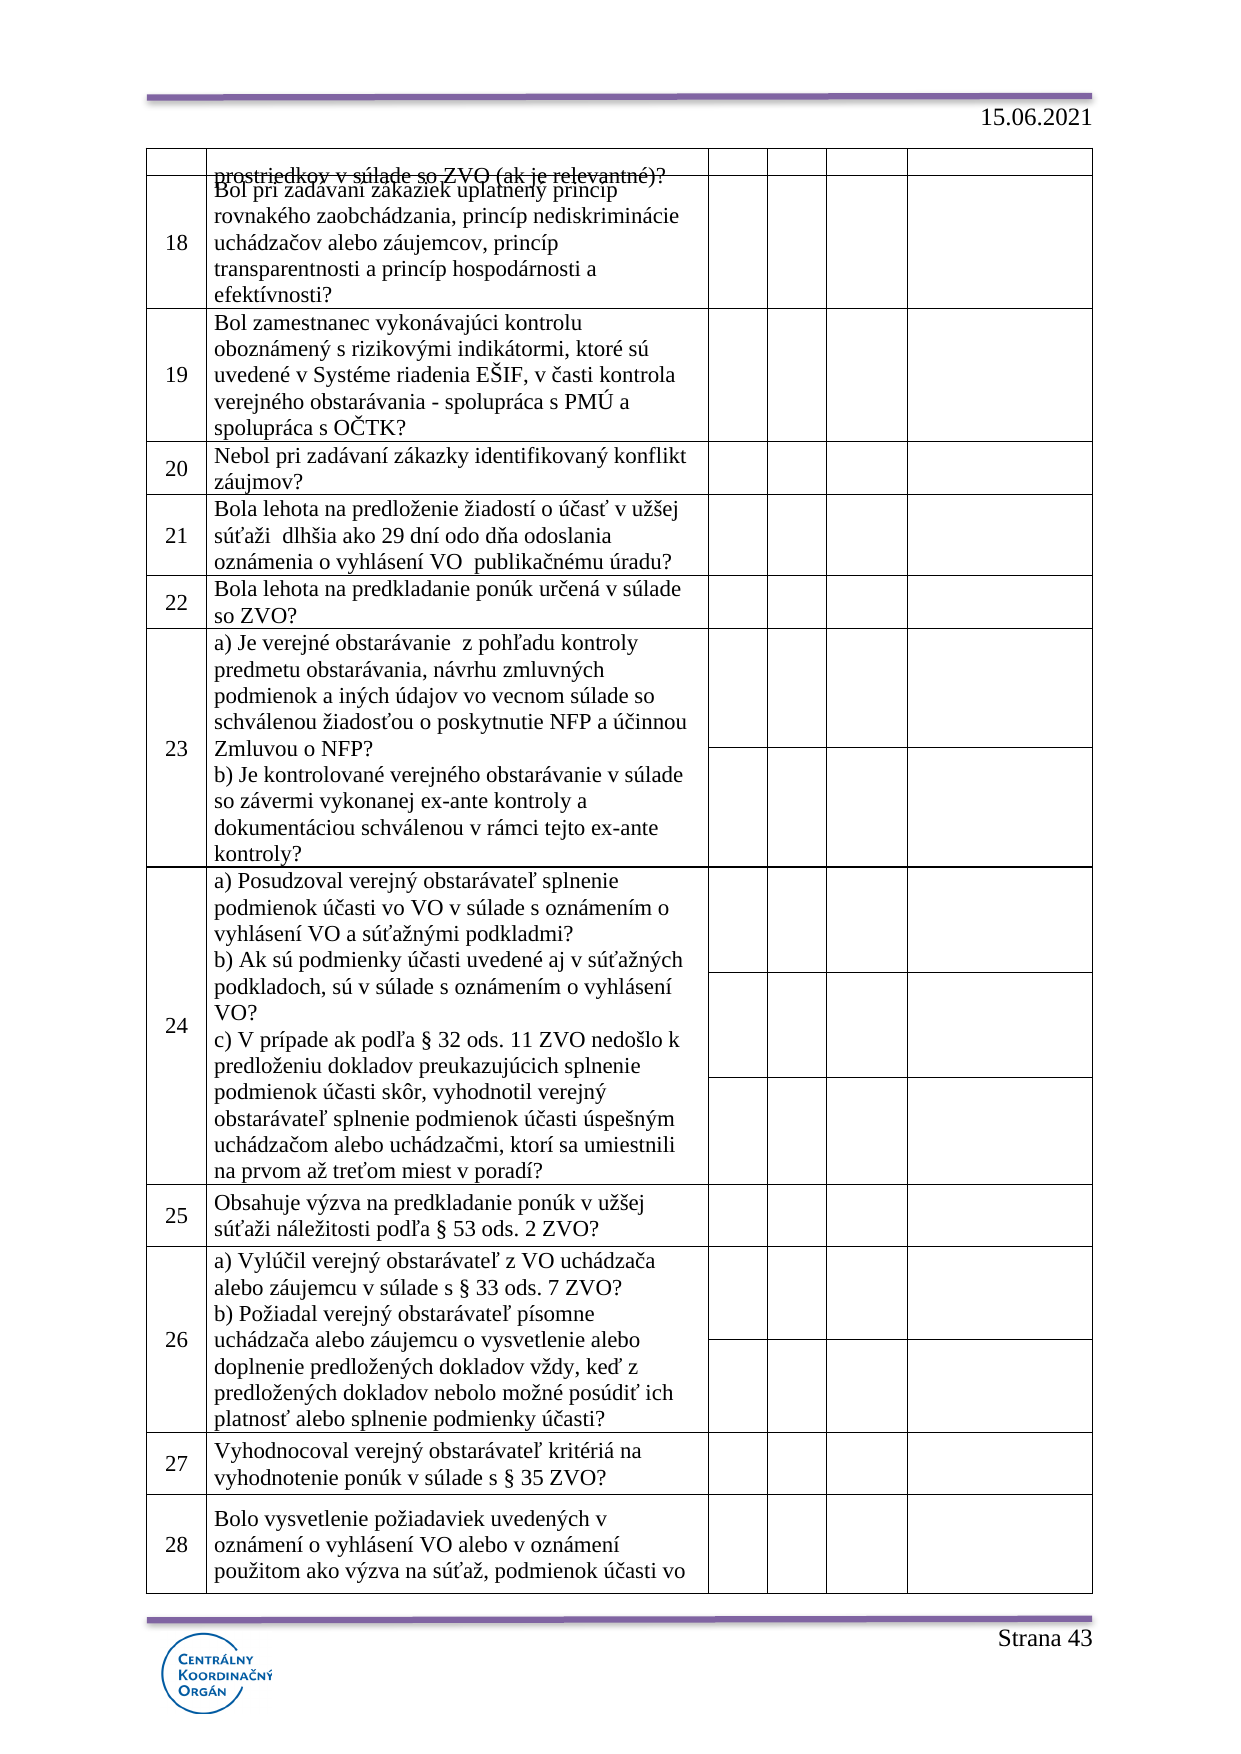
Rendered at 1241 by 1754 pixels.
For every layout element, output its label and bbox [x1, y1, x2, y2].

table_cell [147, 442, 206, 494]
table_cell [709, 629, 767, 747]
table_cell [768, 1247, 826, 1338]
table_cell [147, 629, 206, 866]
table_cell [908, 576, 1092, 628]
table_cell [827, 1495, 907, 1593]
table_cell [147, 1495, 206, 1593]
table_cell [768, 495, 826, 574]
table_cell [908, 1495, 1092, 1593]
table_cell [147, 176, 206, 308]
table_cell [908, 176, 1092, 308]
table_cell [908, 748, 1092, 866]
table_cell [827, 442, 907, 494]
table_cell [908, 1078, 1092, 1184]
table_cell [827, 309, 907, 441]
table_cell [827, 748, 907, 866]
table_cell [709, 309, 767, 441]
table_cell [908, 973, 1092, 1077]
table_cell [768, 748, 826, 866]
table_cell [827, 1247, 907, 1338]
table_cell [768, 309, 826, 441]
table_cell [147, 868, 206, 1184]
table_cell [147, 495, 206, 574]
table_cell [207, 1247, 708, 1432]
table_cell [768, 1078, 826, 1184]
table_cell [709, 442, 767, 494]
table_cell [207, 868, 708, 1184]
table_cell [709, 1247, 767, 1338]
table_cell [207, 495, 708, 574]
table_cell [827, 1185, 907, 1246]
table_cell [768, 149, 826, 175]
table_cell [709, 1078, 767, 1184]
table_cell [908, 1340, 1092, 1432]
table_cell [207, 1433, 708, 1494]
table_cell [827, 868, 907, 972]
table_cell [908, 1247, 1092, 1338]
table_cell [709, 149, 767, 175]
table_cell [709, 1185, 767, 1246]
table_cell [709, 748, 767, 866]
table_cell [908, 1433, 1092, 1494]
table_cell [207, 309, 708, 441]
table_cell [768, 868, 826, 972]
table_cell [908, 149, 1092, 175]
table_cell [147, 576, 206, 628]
picture [159, 1631, 272, 1713]
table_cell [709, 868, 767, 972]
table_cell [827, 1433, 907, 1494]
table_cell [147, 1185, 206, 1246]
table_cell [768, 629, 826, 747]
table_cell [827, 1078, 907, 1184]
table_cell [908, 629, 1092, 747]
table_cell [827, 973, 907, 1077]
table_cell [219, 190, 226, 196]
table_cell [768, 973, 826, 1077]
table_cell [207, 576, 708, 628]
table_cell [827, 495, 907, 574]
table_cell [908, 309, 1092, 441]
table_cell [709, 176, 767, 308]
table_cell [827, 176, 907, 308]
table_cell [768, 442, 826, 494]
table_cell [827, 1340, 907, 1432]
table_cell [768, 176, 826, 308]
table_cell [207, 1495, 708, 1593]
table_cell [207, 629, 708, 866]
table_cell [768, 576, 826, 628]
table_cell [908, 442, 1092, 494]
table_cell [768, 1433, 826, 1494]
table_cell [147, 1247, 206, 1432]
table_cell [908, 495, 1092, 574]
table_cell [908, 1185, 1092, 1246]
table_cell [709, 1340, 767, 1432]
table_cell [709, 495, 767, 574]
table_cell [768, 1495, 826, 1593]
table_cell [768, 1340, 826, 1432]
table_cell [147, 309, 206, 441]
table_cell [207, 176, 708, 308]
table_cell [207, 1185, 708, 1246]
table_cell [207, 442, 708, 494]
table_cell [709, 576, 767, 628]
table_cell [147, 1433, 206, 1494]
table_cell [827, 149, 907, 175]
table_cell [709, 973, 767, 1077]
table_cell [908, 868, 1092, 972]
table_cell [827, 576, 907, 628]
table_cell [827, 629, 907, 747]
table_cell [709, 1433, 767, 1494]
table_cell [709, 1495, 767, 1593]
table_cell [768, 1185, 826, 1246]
